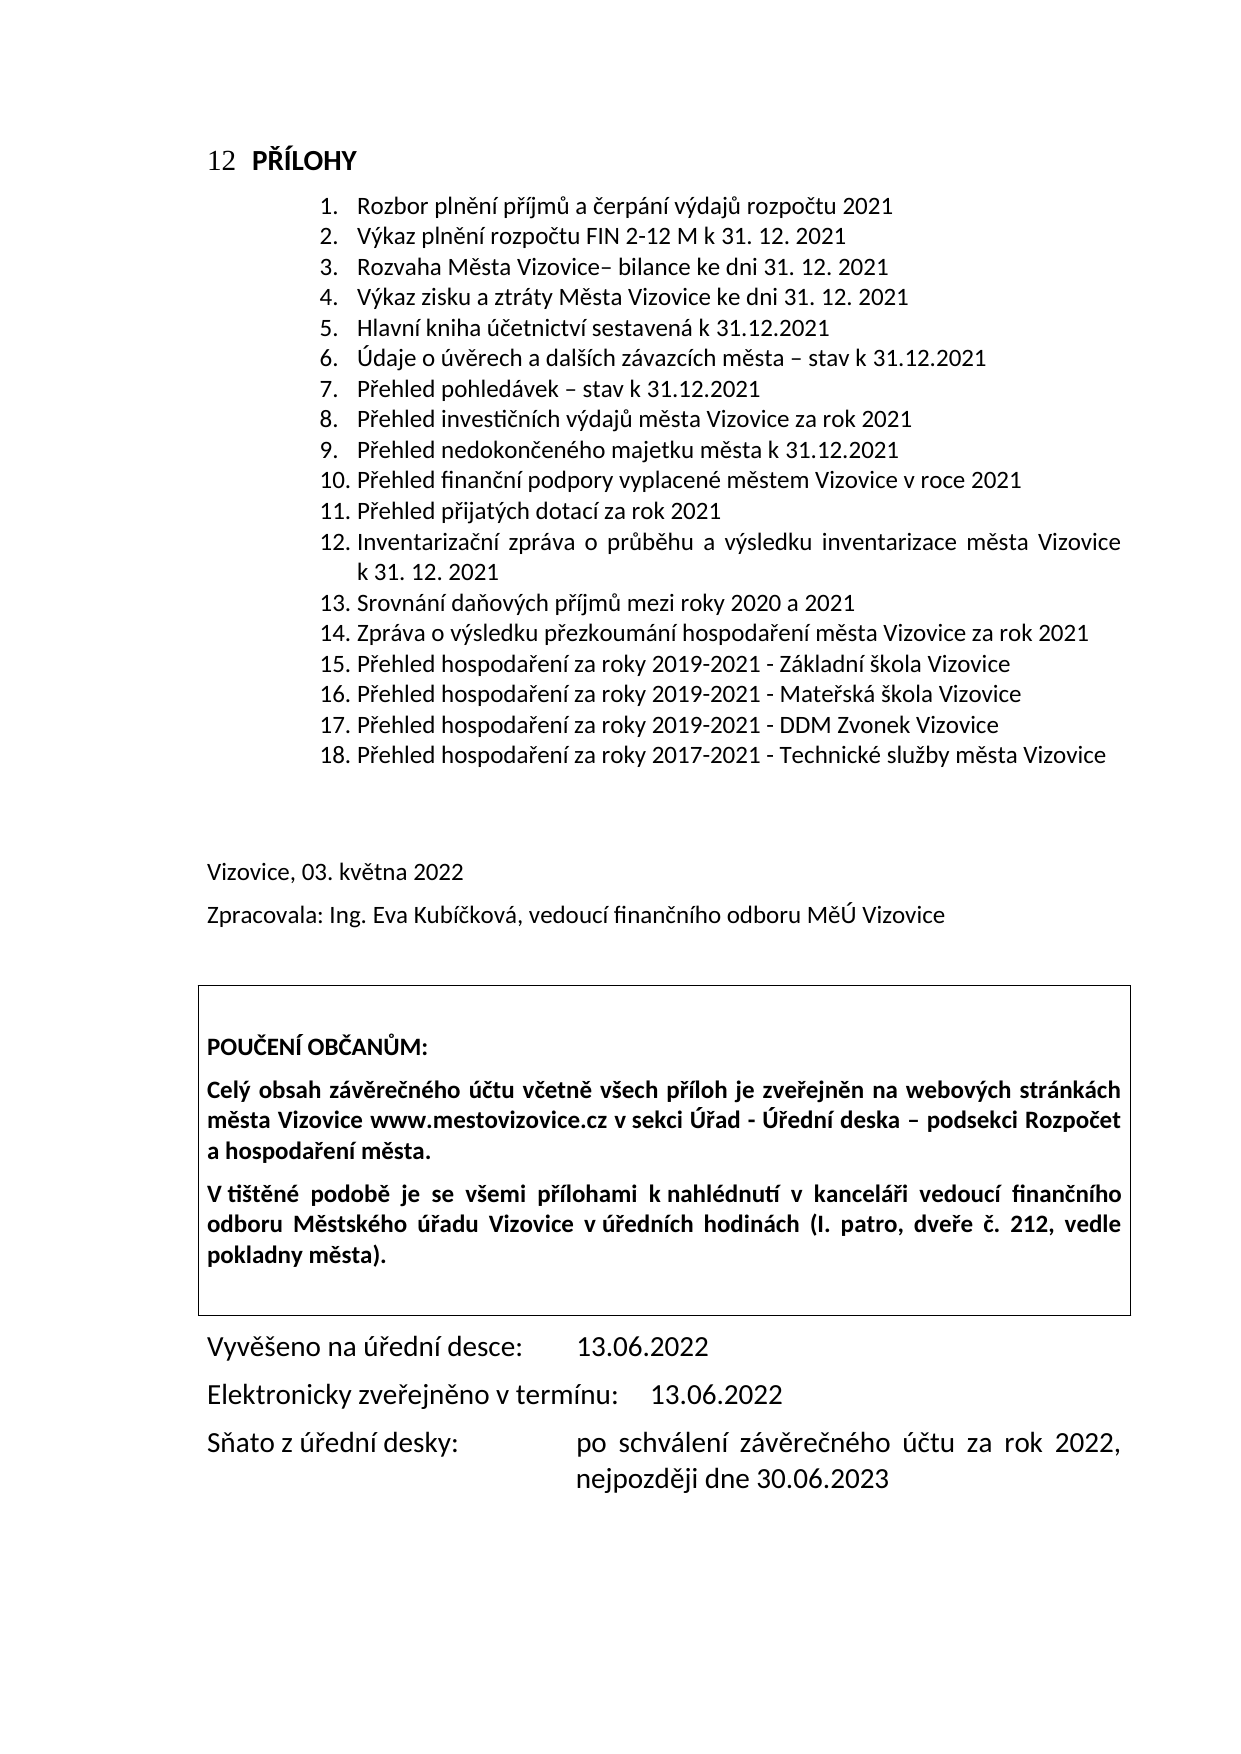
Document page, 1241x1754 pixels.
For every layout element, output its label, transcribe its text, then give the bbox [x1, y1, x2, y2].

list Zpráva o výsledku přezkoumání hospodaření města Vizovice za rok 2021 [319, 617, 1122, 648]
list Údaje o úvěrech a dalších závazcích města – stav k 31.12.2021 [319, 342, 1122, 373]
list Přehled hospodaření za roky 2019-2021 - Základní škola Vizovice [319, 648, 1122, 678]
text V tištěné podobě je se všemi přílohami k nahlédnutí v kanceláři vedoucí finančního odboru Městského úřadu Vizovice v úředních hodinách (I. patro, dveře č. 212, vedle pokladny města). [199, 1175, 1130, 1270]
text Vizovice, 03. května 2022 [207, 856, 1122, 886]
list Přehled hospodaření za roky 2017-2021 - Technické služby města Vizovice [319, 739, 1122, 770]
text Vyvěšeno na úřední desce: 13.06.2022 [207, 1328, 1122, 1364]
text Elektronicky zveřejněno v termínu: 13.06.2022 [207, 1376, 1122, 1412]
list Přehled pohledávek – stav k 31.12.2021 [319, 373, 1122, 403]
list Přehled hospodaření za roky 2019-2021 - Mateřská škola Vizovice [319, 678, 1122, 709]
list Přehled hospodaření za roky 2019-2021 - DDM Zvonek Vizovice [319, 709, 1122, 739]
list Srovnání daňových příjmů mezi roky 2020 a 2021 [319, 587, 1122, 617]
list Přehled investičních výdajů města Vizovice za rok 2021 [319, 403, 1122, 434]
text POUČENÍ OBČANŮM: [199, 1028, 1130, 1062]
text Celý obsah závěrečného účtu včetně všech příloh je zveřejněn na webových stránkách města Vizovice www.mestovizovice.cz v sekci Úřad - Úřední deska – podsekci Rozpočet a hospodaření města. [199, 1071, 1130, 1166]
list Inventarizační zpráva o průběhu a výsledku inventarizace města Vizovice k 31. 12. 2021 [319, 526, 1122, 587]
list Výkaz zisku a ztráty Města Vizovice ke dni 31. 12. 2021 [319, 281, 1122, 312]
list Rozvaha Města Vizovice– bilance ke dni 31. 12. 2021 [319, 251, 1122, 281]
list Přehled nedokončeného majetku města k 31.12.2021 [319, 434, 1122, 464]
list Výkaz plnění rozpočtu FIN 2-12 M k 31. 12. 2021 [319, 220, 1122, 251]
text Sňato z úřední desky: po schválení závěrečného účtu za rok 2022, nejpozději dne 30.06.2023 [207, 1424, 1122, 1496]
subtitle Přílohy [207, 142, 1122, 177]
list Rozbor plnění příjmů a čerpání výdajů rozpočtu 2021 [319, 190, 1122, 220]
list Přehled finanční podpory vyplacené městem Vizovice v roce 2021 [319, 464, 1122, 495]
text Zpracovala: Ing. Eva Kubíčková, vedoucí finančního odboru MěÚ Vizovice [207, 899, 1122, 929]
list Přehled přijatých dotací za rok 2021 [319, 495, 1122, 526]
list Hlavní kniha účetnictví sestavená k 31.12.2021 [319, 312, 1122, 342]
